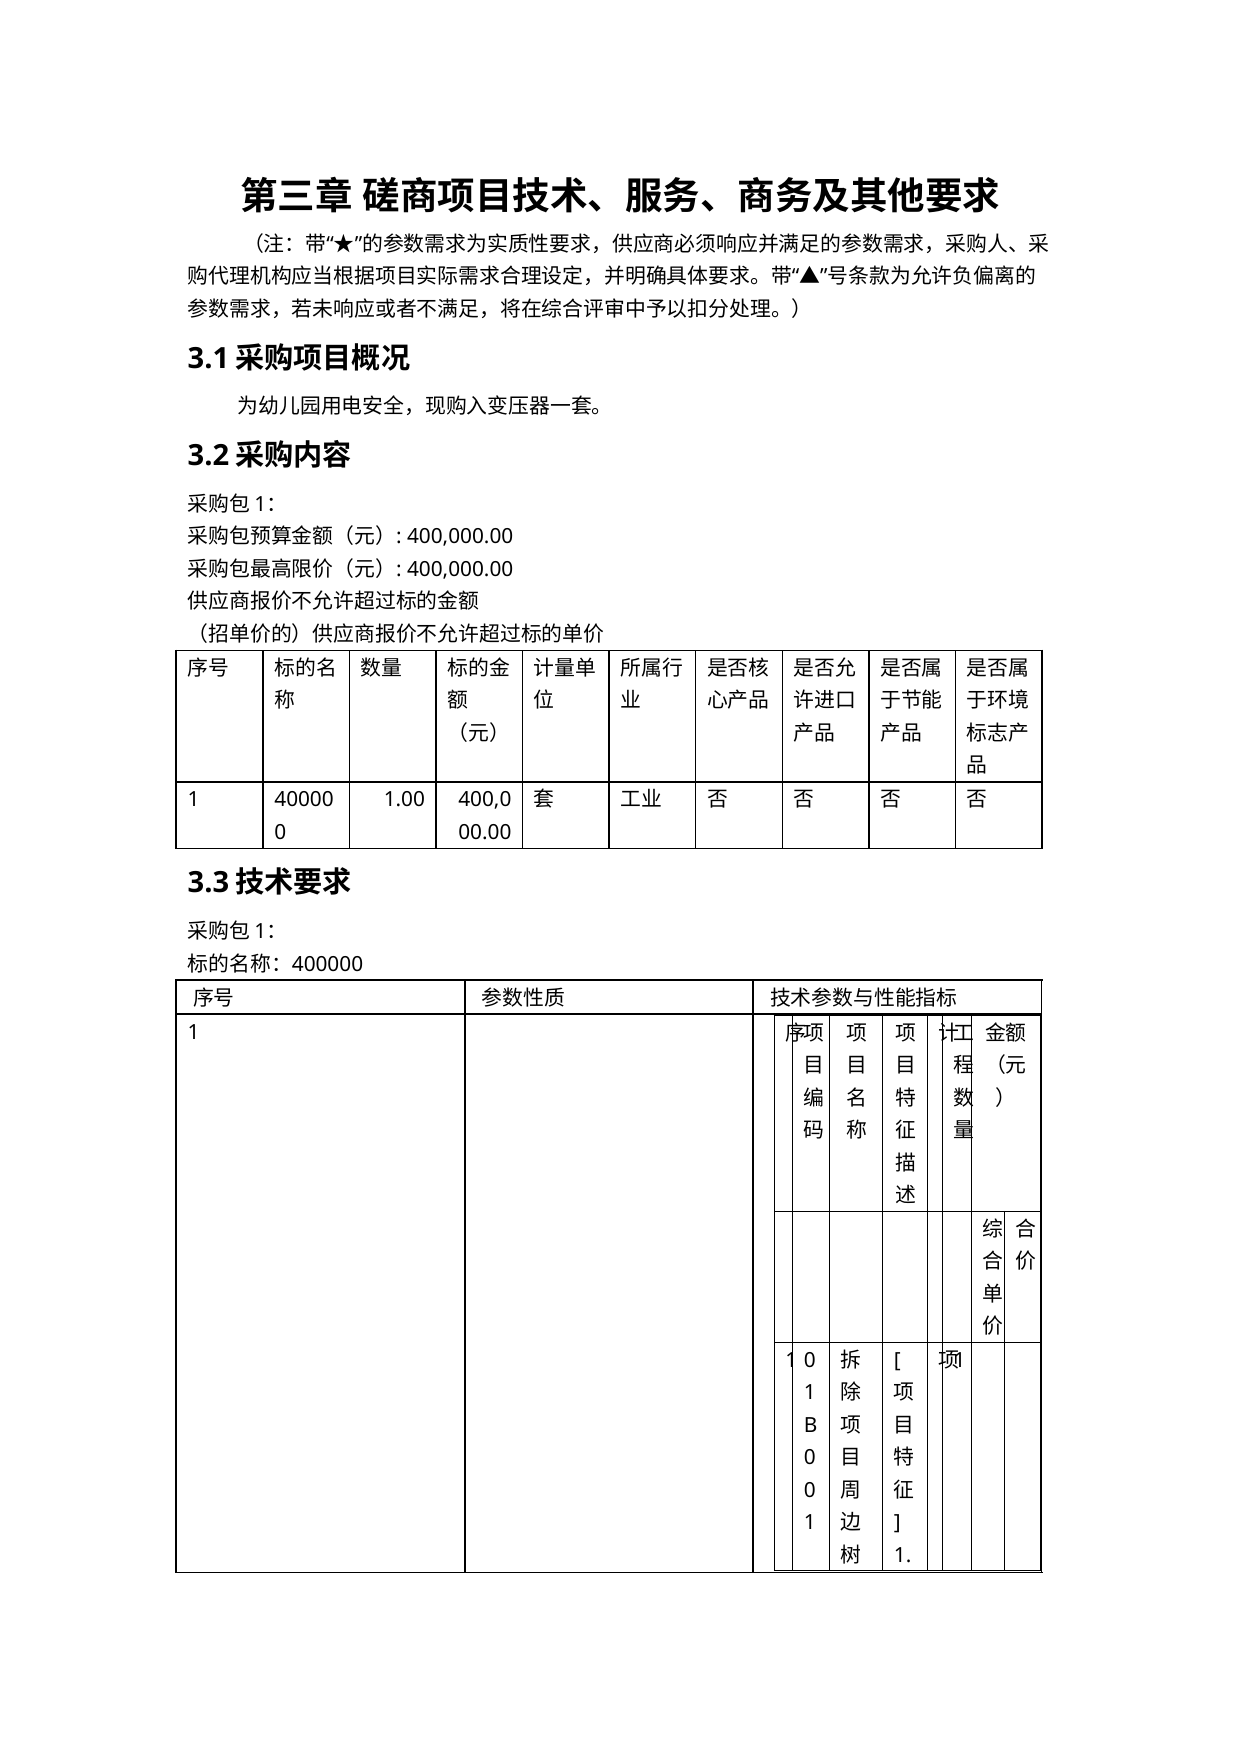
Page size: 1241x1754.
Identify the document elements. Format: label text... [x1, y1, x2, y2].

table_cell [466, 1015, 752, 1571]
table_cell [972, 1016, 1040, 1211]
table_cell [1005, 1212, 1040, 1342]
text 3.2采购内容 [187, 422, 1053, 487]
table_cell 否 [696, 783, 782, 848]
table_header 标的金额 （元） [437, 651, 522, 781]
table_header 是否属于环境标志产品 [956, 651, 1041, 781]
table_cell [943, 1343, 971, 1570]
table_header 是否允许进口产品 [783, 651, 868, 781]
table_header 是否核心产品 [696, 651, 782, 781]
table_cell [775, 1016, 792, 1211]
table_header 所属行业 [610, 651, 695, 781]
table_cell 否 [956, 783, 1041, 848]
table_header 参数性质 [466, 981, 752, 1013]
table_header 序号 [177, 651, 262, 781]
table_cell 套 [523, 783, 608, 848]
table_cell [830, 1343, 882, 1570]
table_cell 1 [177, 783, 262, 848]
table_cell 否 [783, 783, 868, 848]
table_cell [775, 1212, 792, 1342]
table_cell 400,000.00 [437, 783, 522, 848]
table_cell [943, 1016, 971, 1211]
text 采购包1： [187, 914, 1053, 947]
table_cell [793, 1212, 829, 1342]
table_cell [883, 1212, 927, 1342]
table_header 是否属于节能产品 [870, 651, 955, 781]
text 采购包最高限价（元）: 400,000.00 [187, 552, 1053, 584]
table_cell [793, 1343, 829, 1570]
table_cell [793, 1016, 829, 1211]
table_cell 400000 [264, 783, 349, 848]
table_header 数量 [350, 651, 435, 781]
text 为幼儿园用电安全，现购入变压器一套。 [187, 389, 1053, 422]
table_cell [830, 1212, 882, 1342]
table_header 标的名称 [264, 651, 349, 781]
table_header 序号 [177, 981, 464, 1013]
text 供应商报价不允许超过标的金额 [187, 584, 1053, 617]
text 采购包1： [187, 487, 1053, 519]
table_cell [883, 1016, 927, 1211]
text 标的名称：400000 [187, 947, 1053, 979]
table_cell 1 [177, 1015, 464, 1571]
text （注：带“★”的参数需求为实质性要求，供应商必须响应并满足的参数需求，采购人、采购代理机构应当根据项目实际需求合理设定，并明确具体要求。带“▲”号条款为允许负偏离的参数需求，若未响应或者不满足，将在综合评审中予以扣分处理。） [187, 227, 1053, 324]
text 3.3技术要求 [187, 849, 1053, 914]
table_cell [928, 1212, 942, 1342]
table_cell [775, 1343, 792, 1570]
table_cell [1005, 1343, 1040, 1570]
table_cell 否 [870, 783, 955, 848]
text 第三章 磋商项目技术、服务、商务及其他要求 [187, 162, 1053, 227]
table_cell [972, 1212, 1004, 1342]
table_cell [928, 1343, 942, 1570]
text 采购包预算金额（元）: 400,000.00 [187, 519, 1053, 552]
table_header 技术参数与性能指标 [754, 981, 1041, 1013]
text 3.1采购项目概况 [187, 324, 1053, 389]
table_cell [928, 1016, 942, 1211]
table_cell [754, 1015, 774, 1571]
table_cell [883, 1343, 927, 1570]
table_cell 1.00 [350, 783, 435, 848]
table_cell 工业 [610, 783, 695, 848]
table_header 计量单位 [523, 651, 608, 781]
table_cell [830, 1016, 882, 1211]
table_cell [972, 1343, 1004, 1570]
table_cell [943, 1212, 971, 1342]
text （招单价的）供应商报价不允许超过标的单价 [187, 617, 1053, 649]
